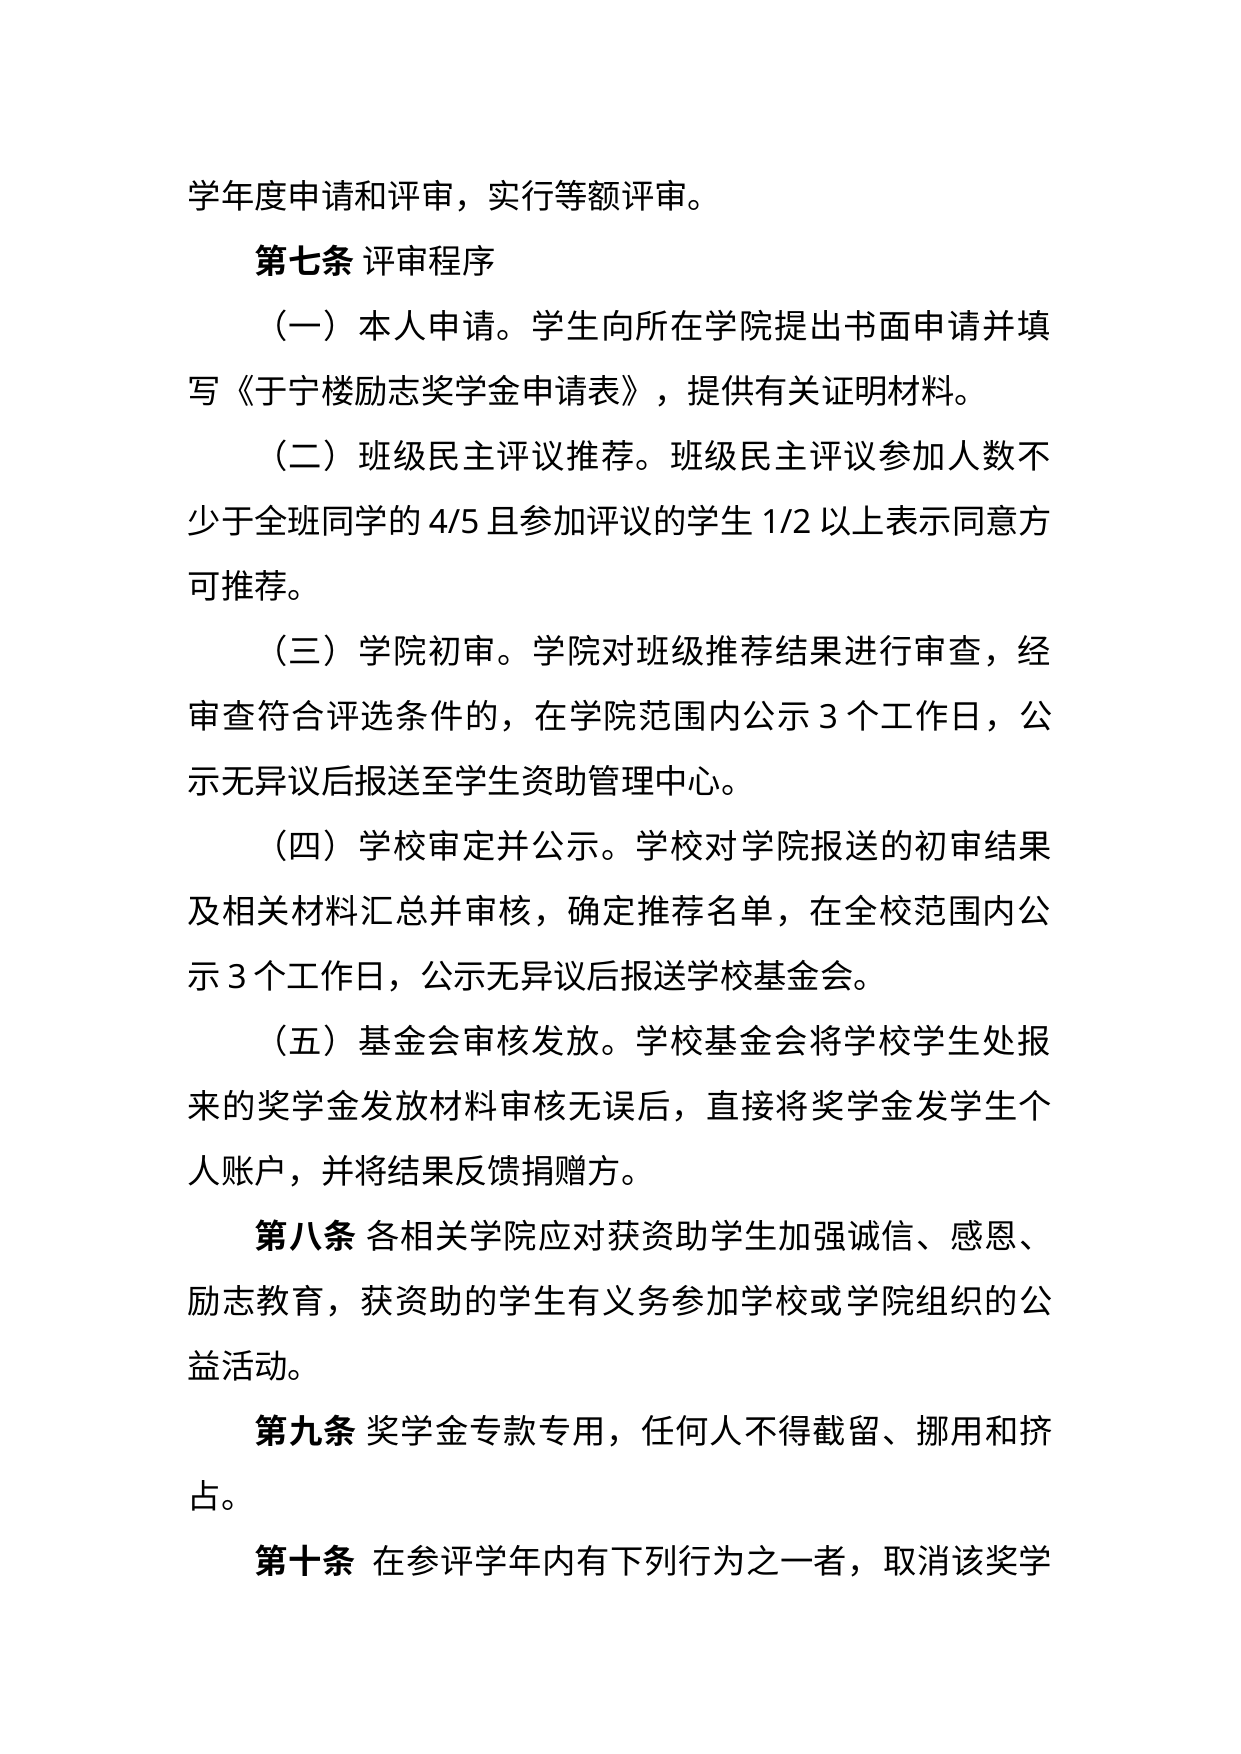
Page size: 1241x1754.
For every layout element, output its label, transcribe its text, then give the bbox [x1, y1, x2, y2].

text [187, 162, 1053, 227]
text 第七条 评审程序 [187, 227, 1053, 292]
text （二）班级民主评议推荐。班级民主评议参加人数不少于全班同学的4/5且参加评议的学生1/2以上表示同意方可推荐。 [187, 422, 1053, 617]
text （三）学院初审。学院对班级推荐结果进行审查，经审查符合评选条件的，在学院范围内公示3个工作日，公示无异议后报送至学生资助管理中心。 [187, 617, 1053, 812]
text （一）本人申请。学生向所在学院提出书面申请并填写《于宁楼励志奖学金申请表》，提供有关证明材料。 [187, 292, 1053, 422]
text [187, 1527, 1053, 1592]
text （四）学校审定并公示。学校对学院报送的初审结果及相关材料汇总并审核，确定推荐名单，在全校范围内公示3个工作日，公示无异议后报送学校基金会。 [187, 812, 1053, 1007]
text （五）基金会审核发放。学校基金会将学校学生处报来的奖学金发放材料审核无误后，直接将奖学金发学生个人账户，并将结果反馈捐赠方。 [187, 1007, 1053, 1202]
text 第八条 各相关学院应对获资助学生加强诚信、感恩、励志教育，获资助的学生有义务参加学校或学院组织的公益活动。 [187, 1202, 1053, 1397]
text 第九条 奖学金专款专用，任何人不得截留、挪用和挤占。 [187, 1397, 1053, 1527]
